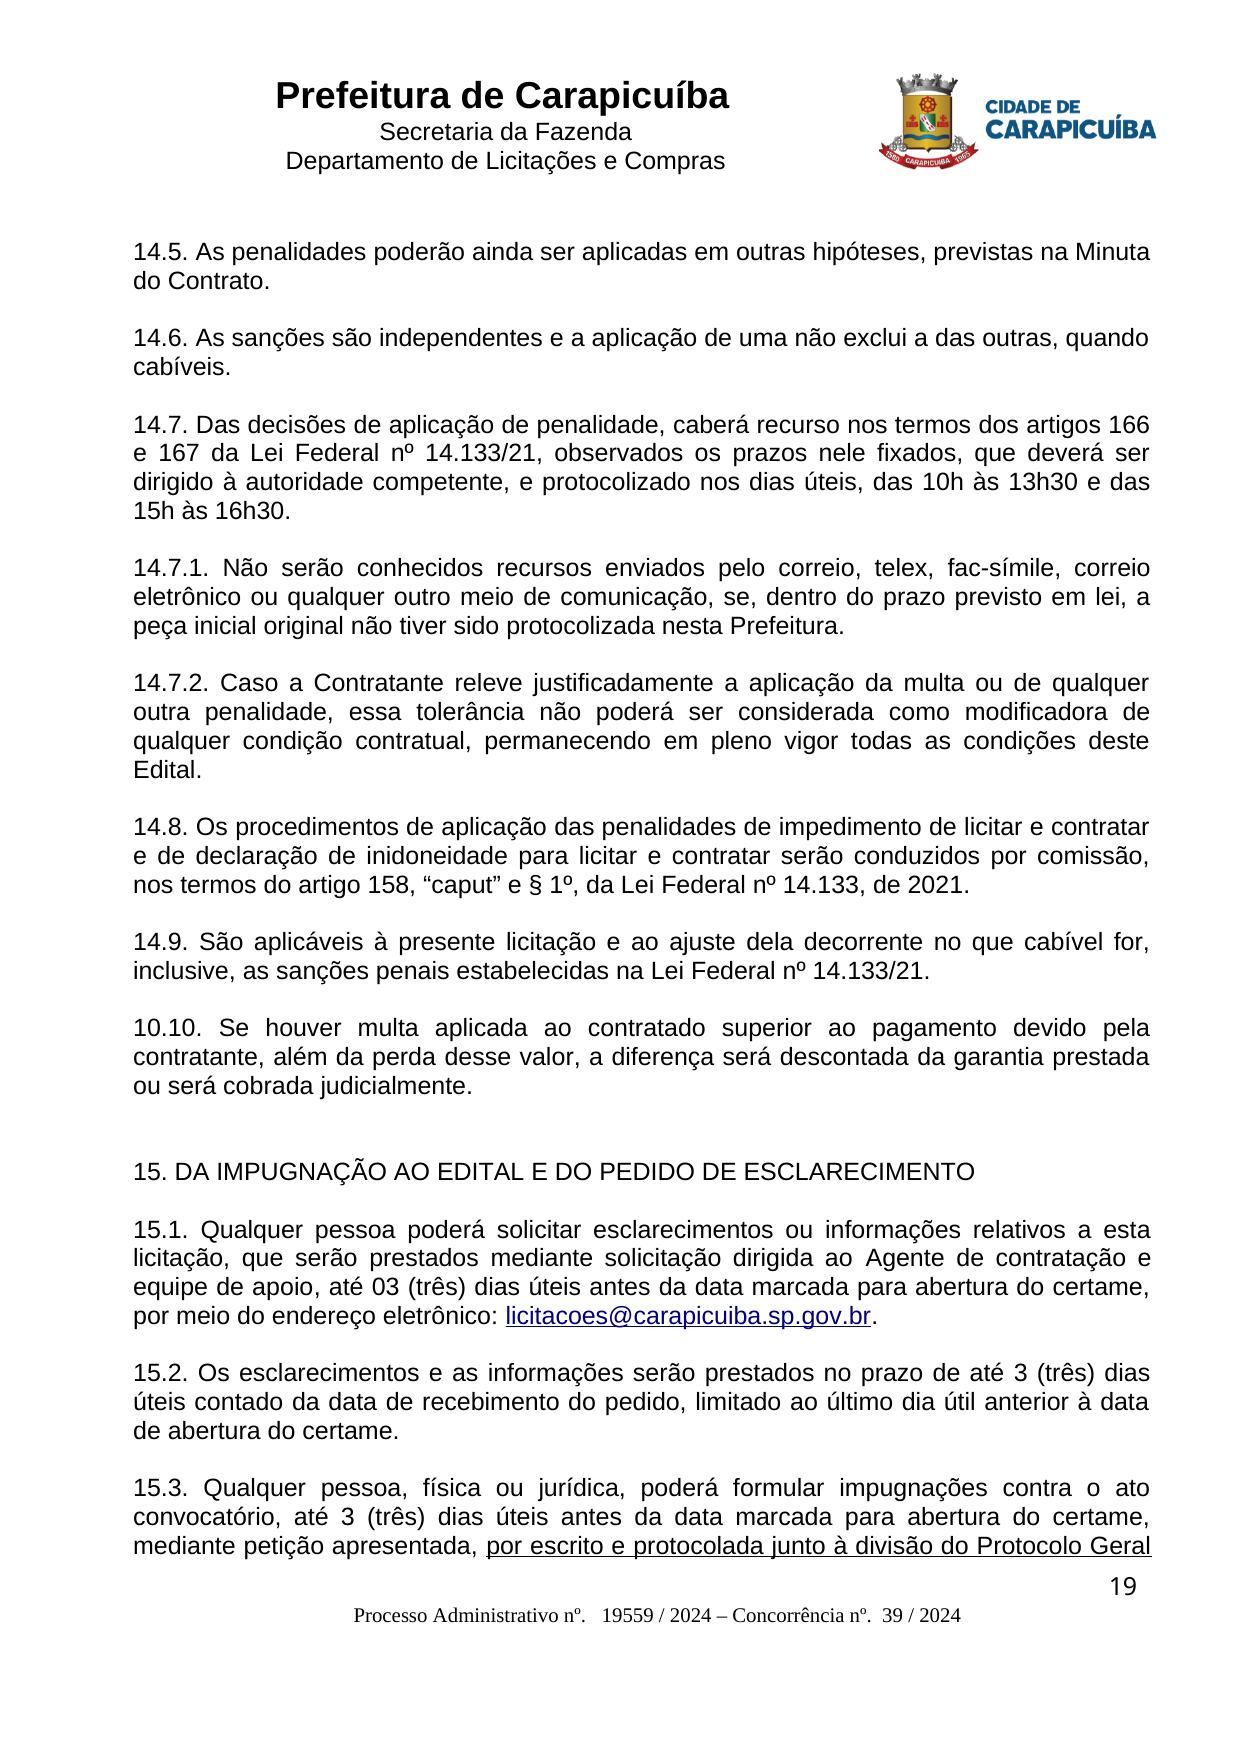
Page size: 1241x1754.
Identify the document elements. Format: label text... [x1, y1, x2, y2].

text 14.7.2. Caso a Contratante releve justificadamente a aplicação da multa ou de qualquer outra penalidade, essa tolerância não poderá ser considerada como modificadora de qualquer condição contratual, permanecendo em pleno vigor todas as condições deste Edital. [133, 668, 1152, 783]
text 10.10. Se houver multa aplicada ao contratado superior ao pagamento devido pela contratante, além da perda desse valor, a diferença será descontada da garantia prestada ou será cobrada judicialmente. [133, 1013, 1152, 1100]
picture [877, 65, 1159, 172]
text 14.9. São aplicáveis à presente licitação e ao ajuste dela decorrente no que cabível for, inclusive, as sanções penais estabelecidas na Lei Federal nº 14.133/21. [133, 927, 1152, 985]
text 14.6. As sanções são independentes e a aplicação de uma não exclui a das outras, quando cabíveis. [133, 323, 1152, 381]
text 14.8. Os procedimentos de aplicação das penalidades de impedimento de licitar e contratar e de declaração de inidoneidade para licitar e contratar serão conduzidos por comissão, nos termos do artigo 158, “caput” e § 1º, da Lei Federal nº 14.133, de 2021. [133, 812, 1152, 898]
text 15. DA IMPUGNAÇÃO AO EDITAL E DO PEDIDO DE ESCLARECIMENTO [133, 1157, 1152, 1186]
text 14.7.1. Não serão conhecidos recursos enviados pelo correio, telex, fac-símile, correio eletrônico ou qualquer outro meio de comunicação, se, dentro do prazo previsto em lei, a peça inicial original não tiver sido protocolizada nesta Prefeitura. [133, 553, 1152, 640]
text 15.2. Os esclarecimentos e as informações serão prestados no prazo de até 3 (três) dias úteis contado da data de recebimento do pedido, limitado ao último dia útil anterior à data de abertura do certame. [133, 1358, 1152, 1445]
text 15.1. Qualquer pessoa poderá solicitar esclarecimentos ou informações relativos a esta licitação, que serão prestados mediante solicitação dirigida ao Agente de contratação e equipe de apoio, até 03 (três) dias úteis antes da data marcada para abertura do certame, por meio do endereço eletrônico: licitacoes@carapicuiba.sp.gov.br. [133, 1215, 1152, 1330]
text 14.7. Das decisões de aplicação de penalidade, caberá recurso nos termos dos artigos 166 e 167 da Lei Federal nº 14.133/21, observados os prazos nele fixados, que deverá ser dirigido à autoridade competente, e protocolizado nos dias úteis, das 10h às 13h30 e das 15h às 16h30. [133, 410, 1152, 525]
text 14.5. As penalidades poderão ainda ser aplicadas em outras hipóteses, previstas na Minuta do Contrato. [133, 237, 1152, 295]
